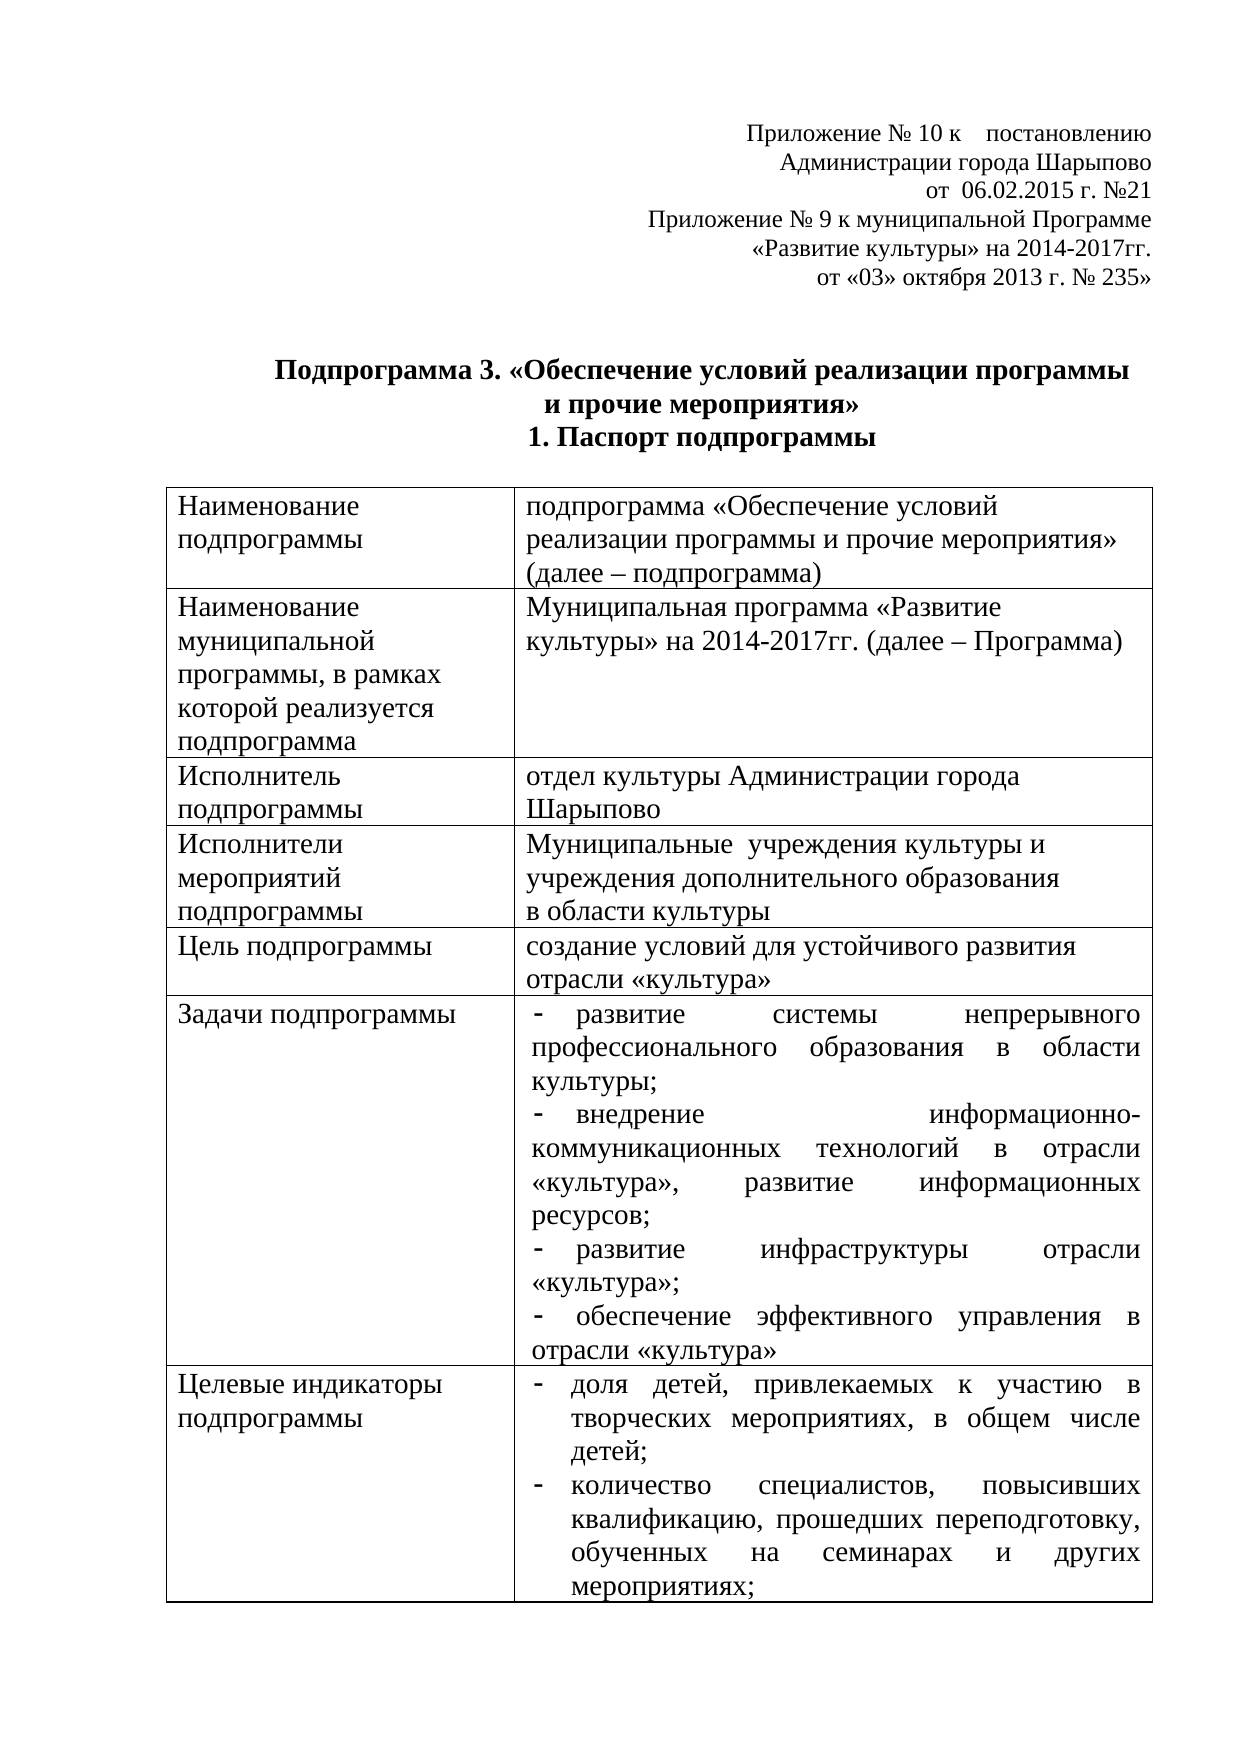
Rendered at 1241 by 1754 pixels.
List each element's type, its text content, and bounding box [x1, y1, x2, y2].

table_cell Цель подпрограммы [167, 928, 514, 995]
table_cell Муниципальная программа «Развитие культуры» на 2014-2017гг. (далее – Программа) [515, 589, 1152, 757]
table_cell создание условий для устойчивого развития отрасли «культура» [515, 928, 1152, 995]
title и прочие мероприятия» [177, 386, 1152, 419]
table_cell Задачи подпрограммы [167, 996, 514, 1365]
table_header Наименование подпрограммы [167, 488, 514, 588]
text от 06.02.2015 г. №21 [177, 176, 1152, 204]
table_cell Исполнители мероприятий подпрограммы [167, 826, 514, 927]
table_cell отдел культуры Администрации города Шарыпово [515, 758, 1152, 825]
title Подпрограмма 3. «Обеспечение условий реализации программы [177, 352, 1152, 386]
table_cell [167, 1366, 514, 1601]
text от «03» октября . № 235» [177, 262, 1152, 291]
text «Развитие культуры» на 2014-2017гг. [177, 233, 1152, 262]
text Приложение № 9 к муниципальной Программе [177, 204, 1152, 233]
table_cell Наименование муниципальной программы, в рамках которой реализуется подпрограмма [167, 589, 514, 757]
table_header подпрограмма «Обеспечение условий реализации программы и прочие мероприятия» (далее – подпрограмма) [515, 488, 1152, 588]
title Приложение № 10 к постановлению Администрации города Шарыпово [177, 118, 1152, 176]
title 1. Паспорт подпрограммы [252, 419, 1152, 453]
table_cell Муниципальные учреждения культуры и учреждения дополнительного образования в области культуры [515, 826, 1152, 927]
table_cell развитие системы непрерывного профессионального образования в области культуры; внедрение информационно-коммуникационных технологий в отрасли «культура», развитие информационных ресурсов; развитие инфраструктуры отрасли «культура»; обеспечение эффективного управления в отрасли «культура» [515, 996, 1152, 1365]
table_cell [515, 1366, 1152, 1601]
table_cell Исполнитель подпрограммы [167, 758, 514, 825]
